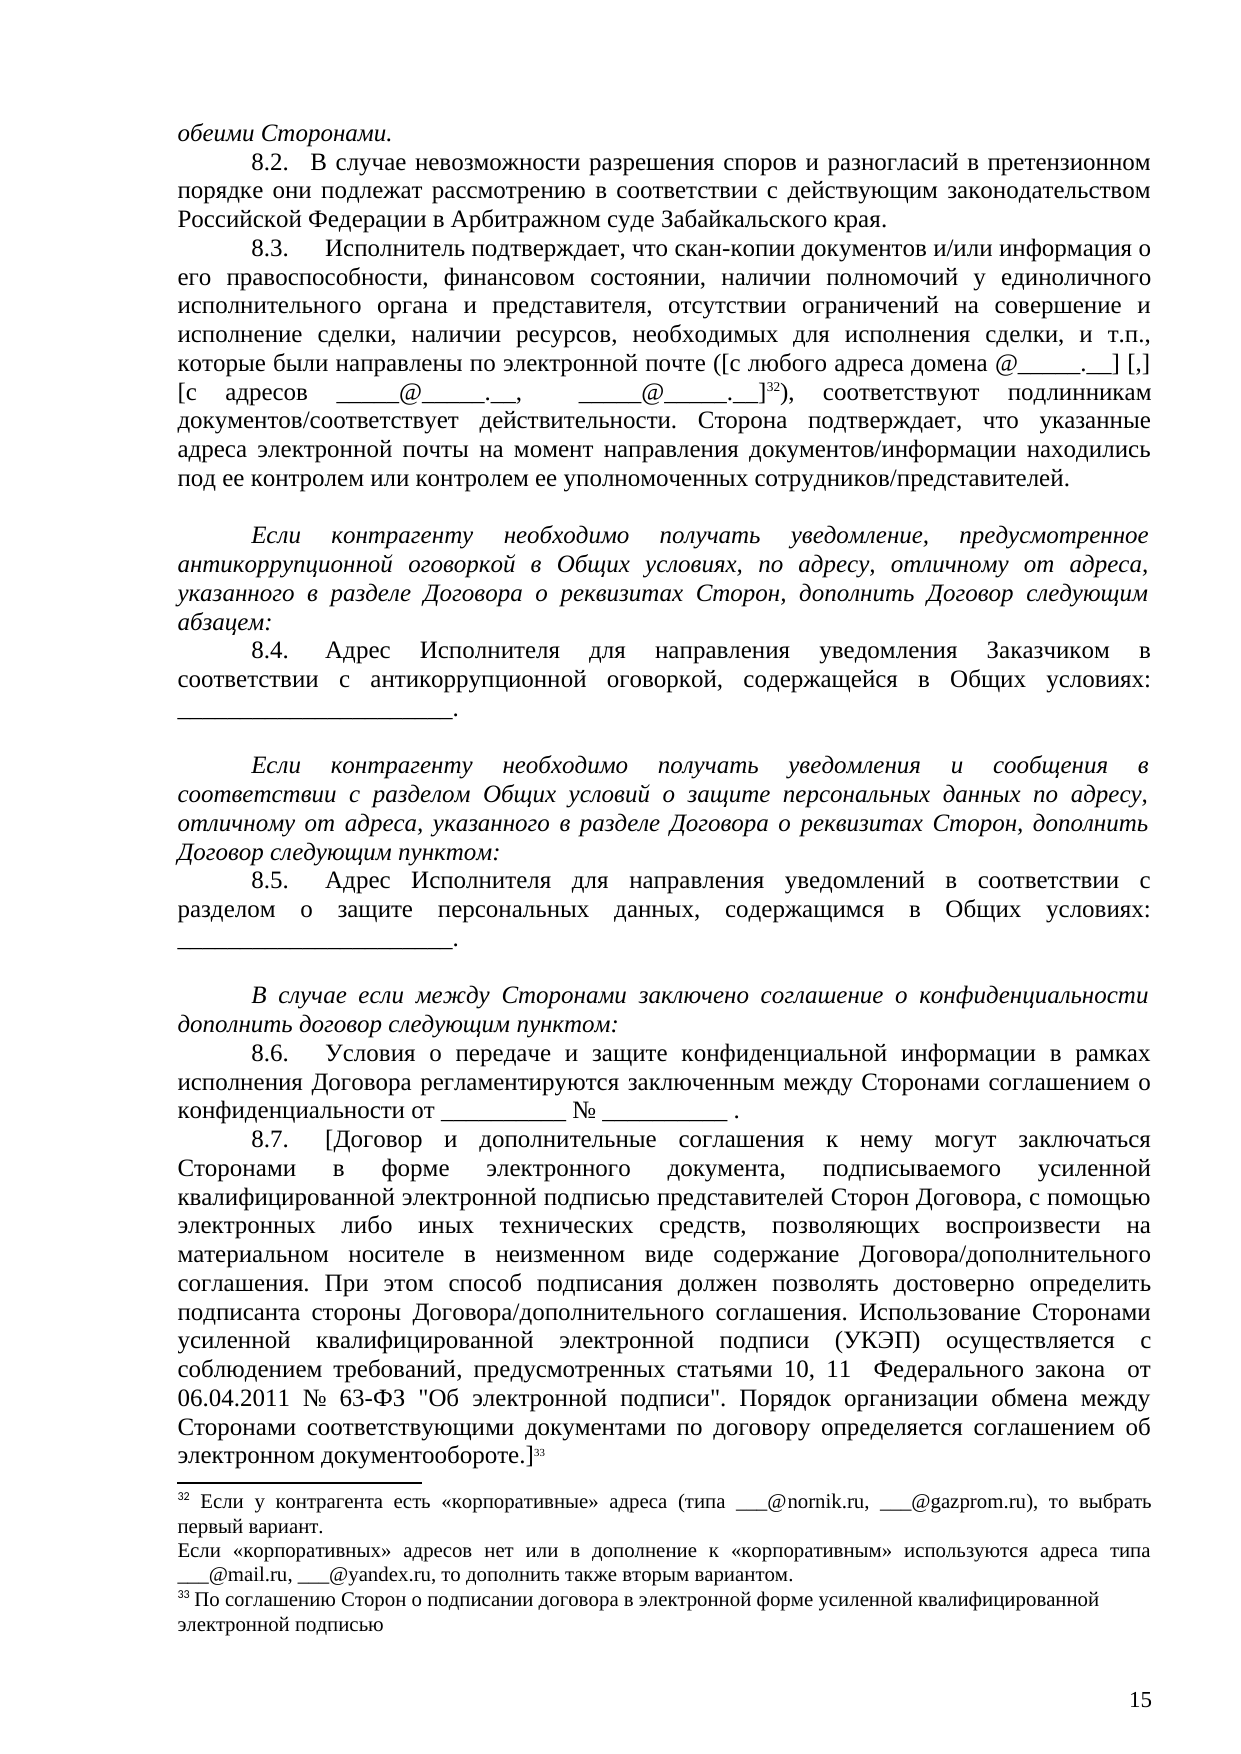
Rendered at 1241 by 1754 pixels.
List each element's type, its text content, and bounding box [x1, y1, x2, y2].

text Если контрагенту необходимо получать уведомление, предусмотренное антикоррупционной оговоркой в Общих условиях, по адресу, отличному от адреса, указанного в разделе Договора о реквизитах Сторон, дополнить Договор следующим абзацем: [177, 521, 1152, 636]
list Условия о передаче и защите конфиденциальной информации в рамках исполнения Договора регламентируются заключенным между Сторонами соглашением о конфиденциальности от __________ № __________ . [177, 1038, 1152, 1124]
list Исполнитель подтверждает, что скан-копии документов и/или информация о его правоспособности, финансовом состоянии, наличии полномочий у единоличного исполнительного органа и представителя, отсутствии ограничений на совершение и исполнение сделки, наличии ресурсов, необходимых для исполнения сделки, и т.п., которые были направлены по электронной почте ([с любого адреса домена @_____.__] [,] [с адресов _____@_____.__, _____@_____.__]), соответствуют подлинникам документов/соответствует действительности. Сторона подтверждает, что указанные адреса электронной почты на момент направления документов/информации находились под ее контролем или контролем ее уполномоченных сотрудников/представителей. [177, 233, 1152, 492]
list Адрес Исполнителя для направления уведомлений в соответствии с разделом о защите персональных данных, содержащимся в Общих условиях: ______________________. [177, 866, 1152, 952]
text Если контрагенту необходимо получать уведомления и сообщения в соответствии с разделом Общих условий о защите персональных данных по адресу, отличному от адреса, указанного в разделе Договора о реквизитах Сторон, дополнить Договор следующим пунктом: [177, 751, 1152, 866]
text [177, 118, 1152, 147]
text В случае если между Сторонами заключено соглашение о конфиденциальности дополнить договор следующим пунктом: [177, 981, 1152, 1038]
list [Договор и дополнительные соглашения к нему могут заключаться Сторонами в форме электронного документа, подписываемого усиленной квалифицированной электронной подписью представителей Сторон Договора, с помощью электронных либо иных технических средств, позволяющих воспроизвести на материальном носителе в неизменном виде содержание Договора/дополнительного соглашения. При этом способ подписания должен позволять достоверно определить подписанта стороны Договора/дополнительного соглашения. Использование Сторонами усиленной квалифицированной электронной подписи (УКЭП) осуществляется с соблюдением требований, предусмотренных статьями 10, 11 Федерального закона от 06.04.2011 № 63-ФЗ "Об электронной подписи". Порядок организации обмена между Сторонами соответствующими документами по договору определяется соглашением об электронном документообороте.] [177, 1124, 1152, 1469]
list В случае невозможности разрешения споров и разногласий в претензионном порядке они подлежат рассмотрению в соответствии с действующим законодательством Российской Федерации в Арбитражном суде Забайкальского края. [177, 147, 1152, 233]
list Адрес Исполнителя для направления уведомления Заказчиком в соответствии с антикоррупционной оговоркой, содержащейся в Общих условиях: ______________________. [177, 636, 1152, 722]
